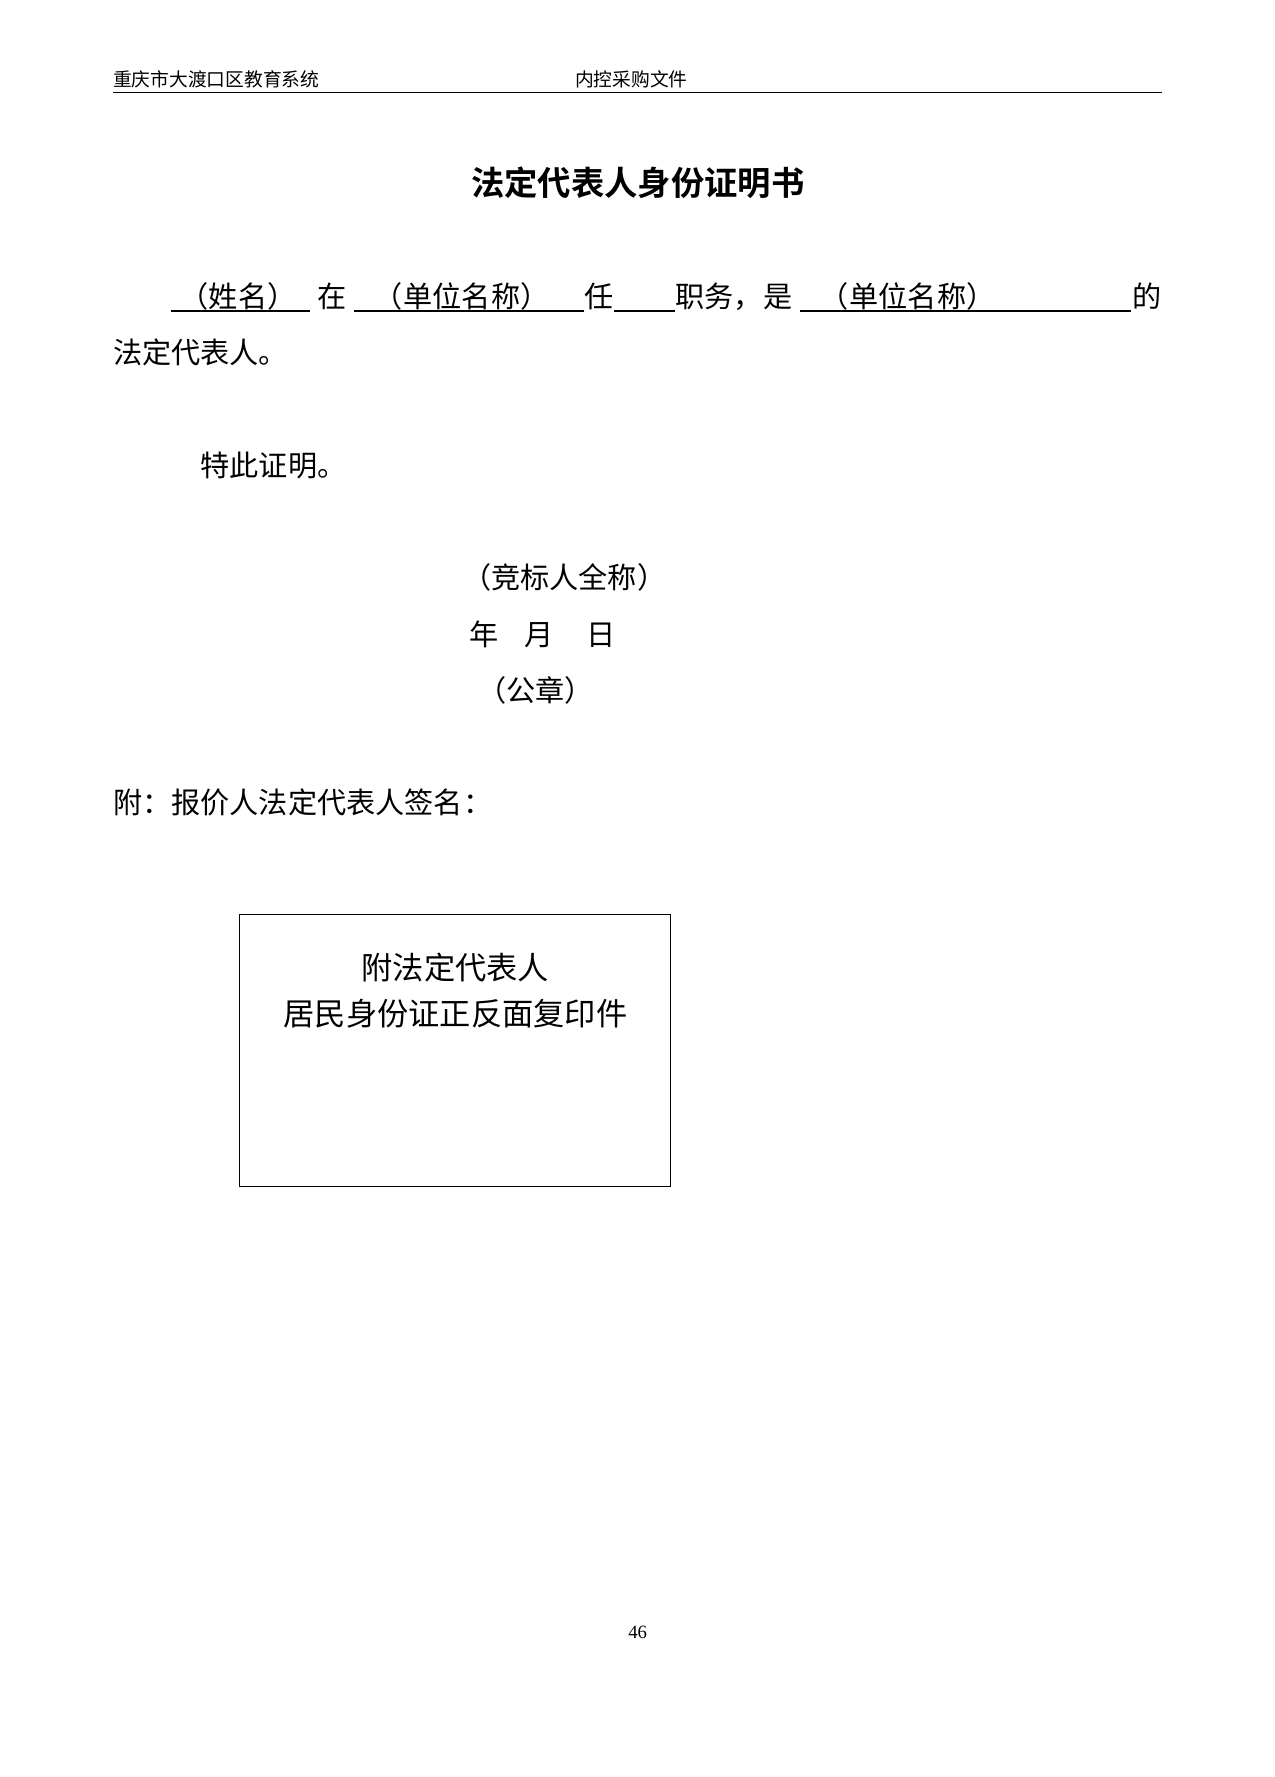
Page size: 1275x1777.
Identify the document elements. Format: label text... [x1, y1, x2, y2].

text （公章） [113, 656, 1162, 712]
text 附：报价人法定代表人签名： [113, 769, 1162, 825]
text 特此证明。 [113, 431, 1162, 487]
text （竞标人全称） [113, 544, 1162, 600]
text 法定代表人身份证明书 [113, 150, 1162, 206]
text 年 月 日 [113, 600, 1162, 656]
text （姓名） 在 （单位名称） 任 职务，是 （单位名称） 的法定代表人。 [113, 262, 1162, 375]
